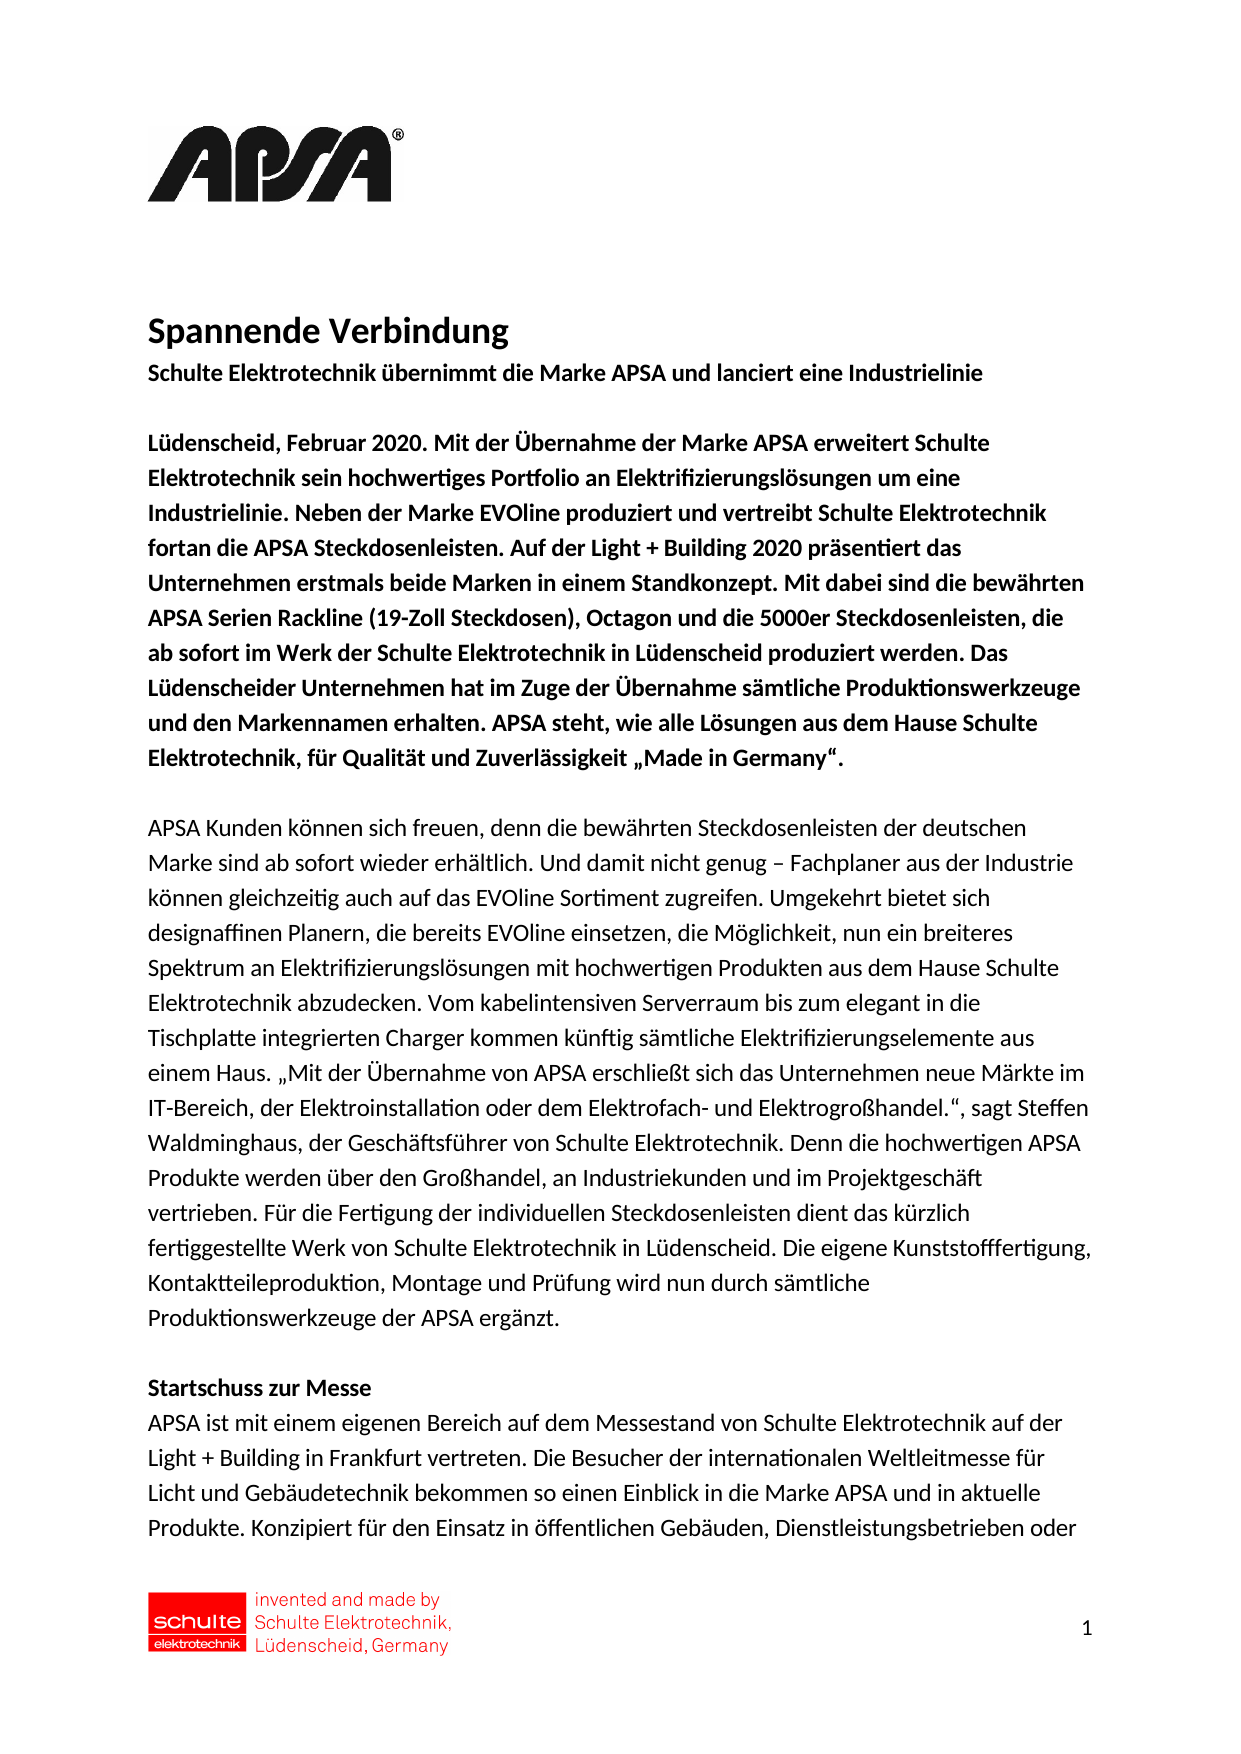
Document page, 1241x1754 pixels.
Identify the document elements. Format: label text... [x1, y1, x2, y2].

text APSA Kunden können sich freuen, denn die bewährten Steckdosenleisten der deutschen Marke sind ab sofort wieder erhältlich. Und damit nicht genug – Fachplaner aus der Industrie können gleichzeitig auch auf das EVOline Sortiment zugreifen. Umgekehrt bietet sich designaffinen Planern, die bereits EVOline einsetzen, die Möglichkeit, nun ein breiteres Spektrum an Elektrifizierungslösungen mit hochwertigen Produkten aus dem Hause Schulte Elektrotechnik abzudecken. Vom kabelintensiven Serverraum bis zum elegant in die Tischplatte integrierten Charger kommen künftig sämtliche Elektrifizierungselemente aus einem Haus. „Mit der Übernahme von APSA erschließt sich das Unternehmen neue Märkte im IT-Bereich, der Elektroinstallation oder dem Elektrofach- und Elektrogroßhandel.“, sagt Steffen Waldminghaus, der Geschäftsführer von Schulte Elektrotechnik. Denn die hochwertigen APSA Produkte werden über den Großhandel, an Industriekunden und im Projektgeschäft vertrieben. Für die Fertigung der individuellen Steckdosenleisten dient das kürzlich fertiggestellte Werk von Schulte Elektrotechnik in Lüdenscheid. Die eigene Kunststofffertigung, Kontaktteileproduktion, Montage und Prüfung wird nun durch sämtliche Produktionswerkzeuge der APSA ergänzt. [148, 812, 1093, 1333]
text Lüdenscheid, Februar 2020. Mit der Übernahme der Marke APSA erweitert Schulte Elektrotechnik sein hochwertiges Portfolio an Elektrifizierungslösungen um eine Industrielinie. Neben der Marke EVOline produziert und vertreibt Schulte Elektrotechnik fortan die APSA Steckdosenleisten. Auf der Light + Building 2020 präsentiert das Unternehmen erstmals beide Marken in einem Standkonzept. Mit dabei sind die bewährten APSA Serien Rackline (19-Zoll Steckdosen), Octagon und die 5000er Steckdosenleisten, die ab sofort im Werk der Schulte Elektrotechnik in Lüdenscheid produziert werden. Das Lüdenscheider Unternehmen hat im Zuge der Übernahme sämtliche Produktionswerkzeuge und den Markennamen erhalten. APSA steht, wie alle Lösungen aus dem Hause Schulte Elektrotechnik, für Qualität und Zuverlässigkeit „Made in Germany“. [148, 427, 1093, 773]
text Startschuss zur Messe [148, 1372, 1093, 1403]
text Spannende Verbindung Schulte Elektrotechnik übernimmt die Marke APSA und lanciert eine Industrielinie [148, 307, 1093, 388]
picture [147, 1591, 451, 1656]
picture [147, 126, 404, 202]
